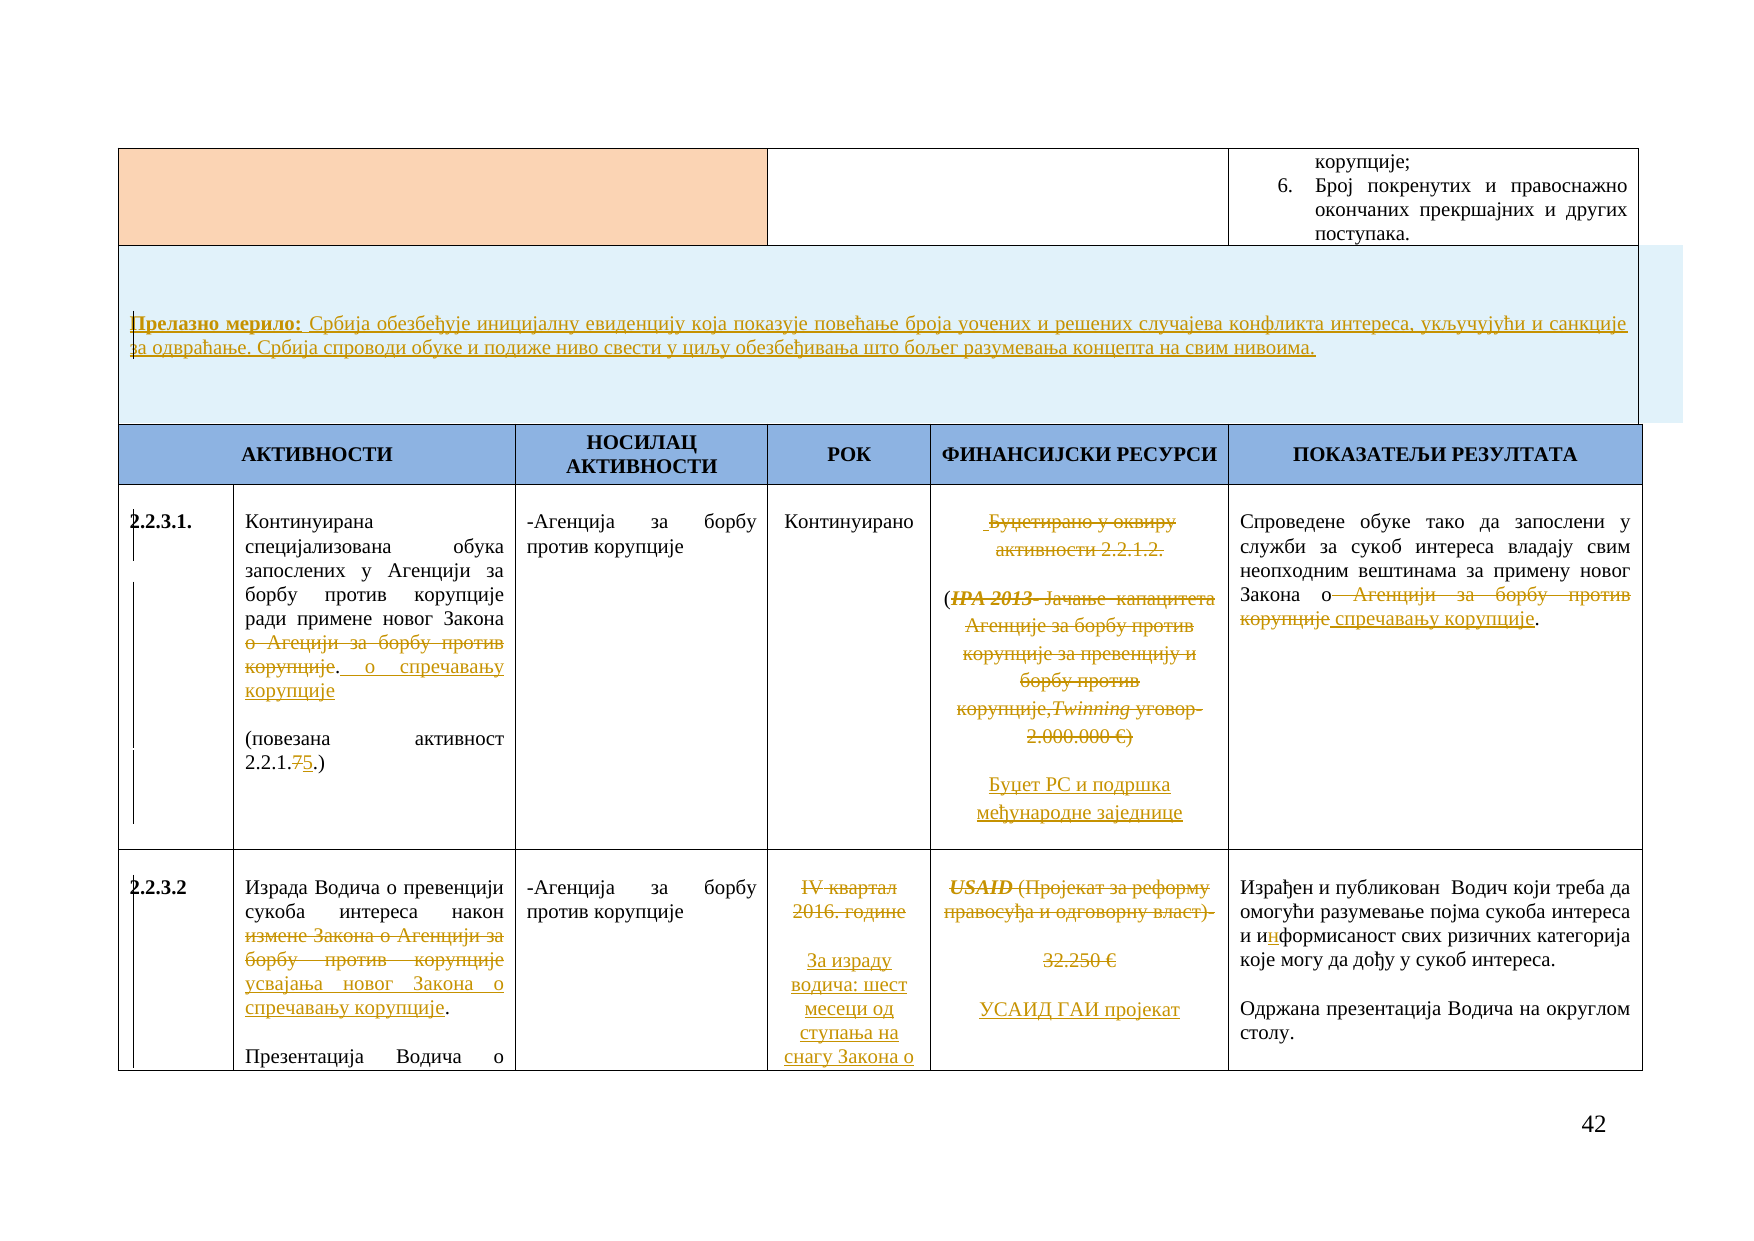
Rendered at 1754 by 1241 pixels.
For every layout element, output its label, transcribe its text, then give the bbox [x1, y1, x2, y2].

table_cell Спрoвeдeнe oбукe тако да запослени у служби за сукоб интереса владају свим неопходним вештинама за примену новог Закона о. [1229, 485, 1642, 849]
table_cell -Aгeнциjа зa бoрбу прoтив кoрупциje [516, 485, 767, 849]
table_cell РОК [768, 425, 930, 484]
table_cell 2.2.3.2 [119, 850, 233, 1070]
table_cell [516, 850, 767, 1070]
table_cell 2.2.3.1. [119, 485, 233, 849]
table_cell Континуирана специјализована обука запослених у Агенцији за борбу против корупције ради примене новог Закона. (повезана активност 2.2.1..) [234, 485, 515, 849]
table_cell ( [931, 485, 1228, 849]
table_cell Континуирано [768, 485, 930, 849]
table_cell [119, 149, 767, 245]
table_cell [1229, 149, 1638, 245]
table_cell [234, 850, 515, 1070]
table_cell АКТИВНОСТИ [119, 425, 515, 484]
table_cell ФИНАНСИЈСКИ РЕСУРСИ [931, 425, 1228, 484]
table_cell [768, 149, 1228, 245]
table_cell ПОКАЗАТЕЉИ РЕЗУЛТАТА [1229, 425, 1642, 484]
table_cell [931, 850, 1228, 1070]
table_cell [1229, 850, 1642, 1070]
table_cell [768, 850, 930, 1070]
table_cell НОСИЛАЦ АКТИВНОСТИ [516, 425, 767, 484]
